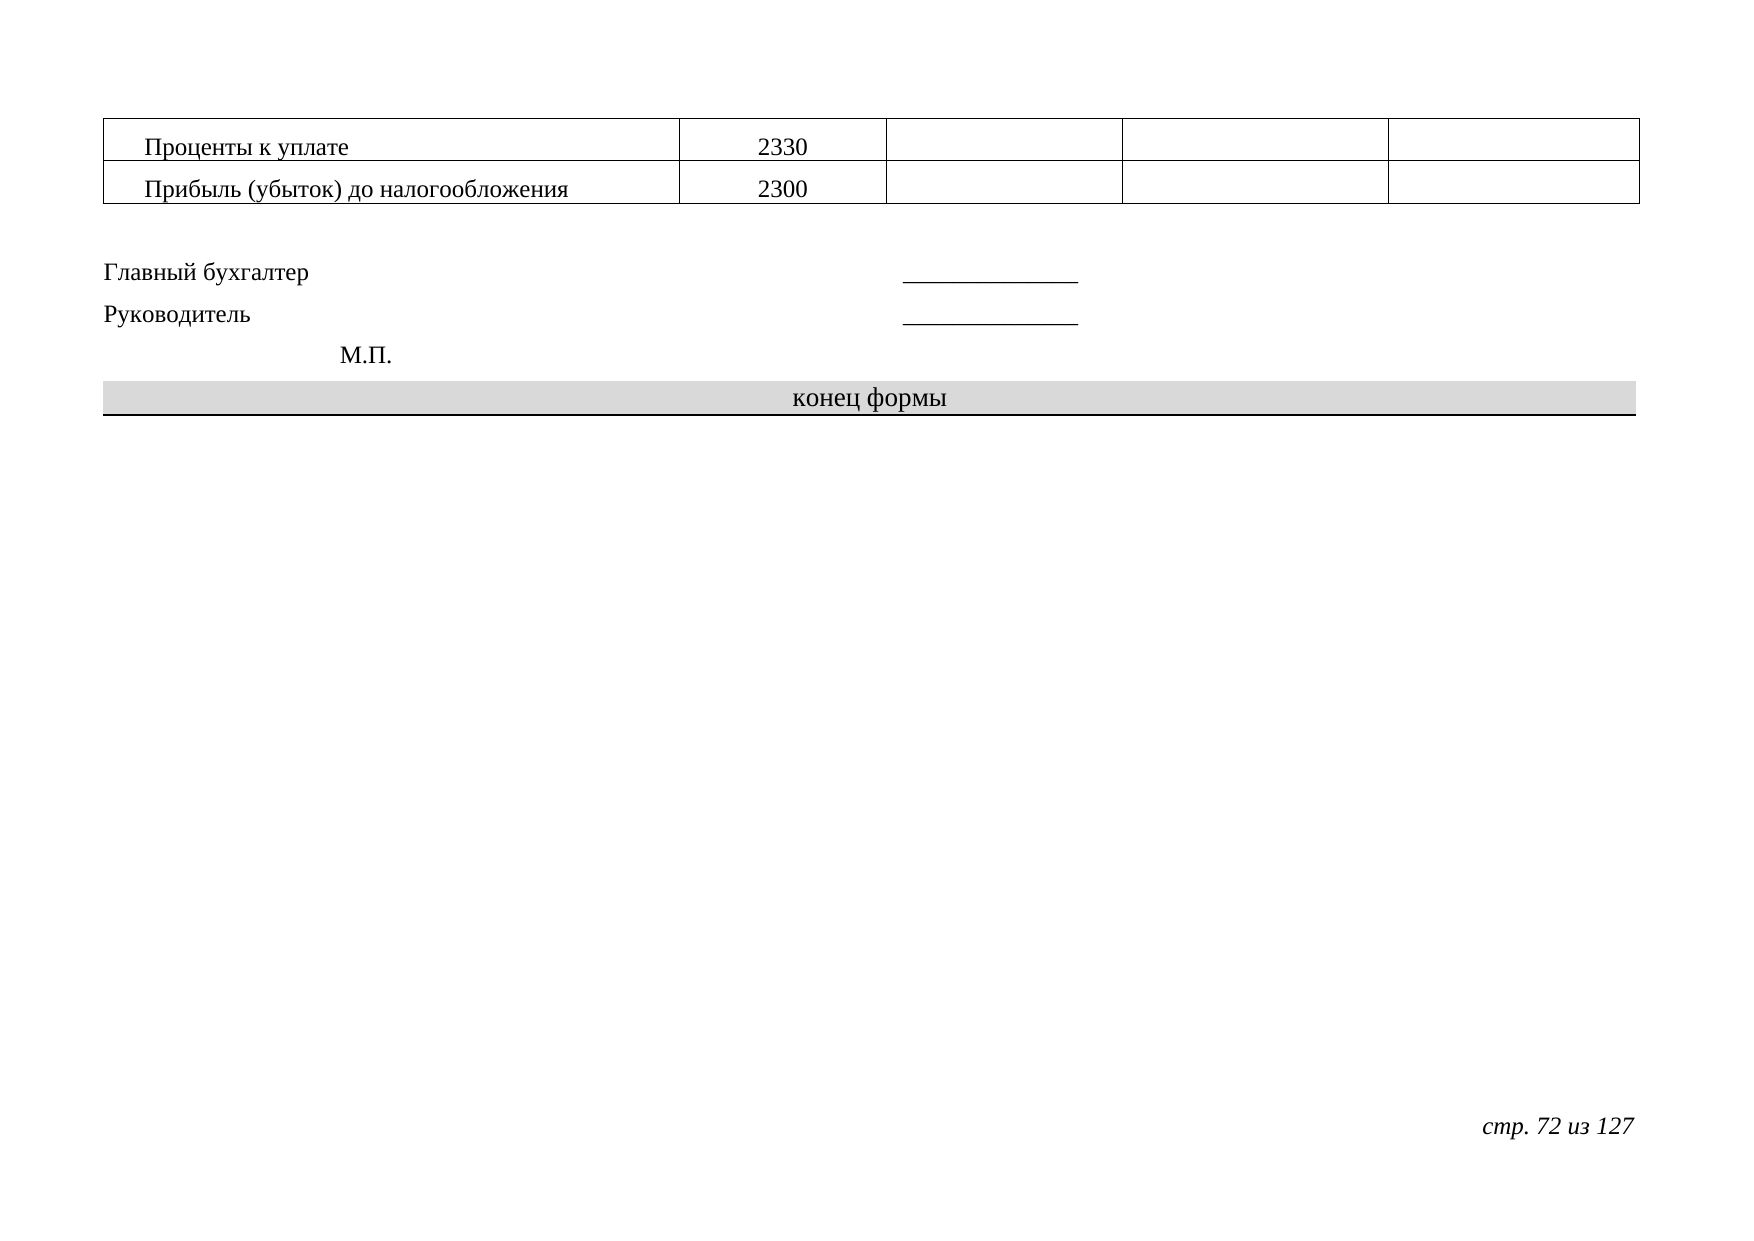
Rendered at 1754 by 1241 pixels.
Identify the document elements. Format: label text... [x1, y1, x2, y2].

text М.П. [339, 340, 1636, 369]
text конец формы [103, 381, 1636, 414]
table_cell [1123, 161, 1388, 203]
table_cell Проценты к уплате [104, 119, 679, 160]
text Руководитель ______________ [103, 299, 1636, 327]
table_cell [887, 161, 1122, 203]
table_cell 2300 [680, 161, 886, 203]
table_cell [887, 119, 1122, 160]
table_cell [1389, 161, 1639, 203]
table_cell [1389, 119, 1639, 160]
text Главный бухгалтер ______________ [103, 257, 1636, 286]
table_cell [1123, 119, 1388, 160]
table_cell 2330 [680, 119, 886, 160]
table_cell Прибыль (убыток) до налогообложения [104, 161, 679, 203]
